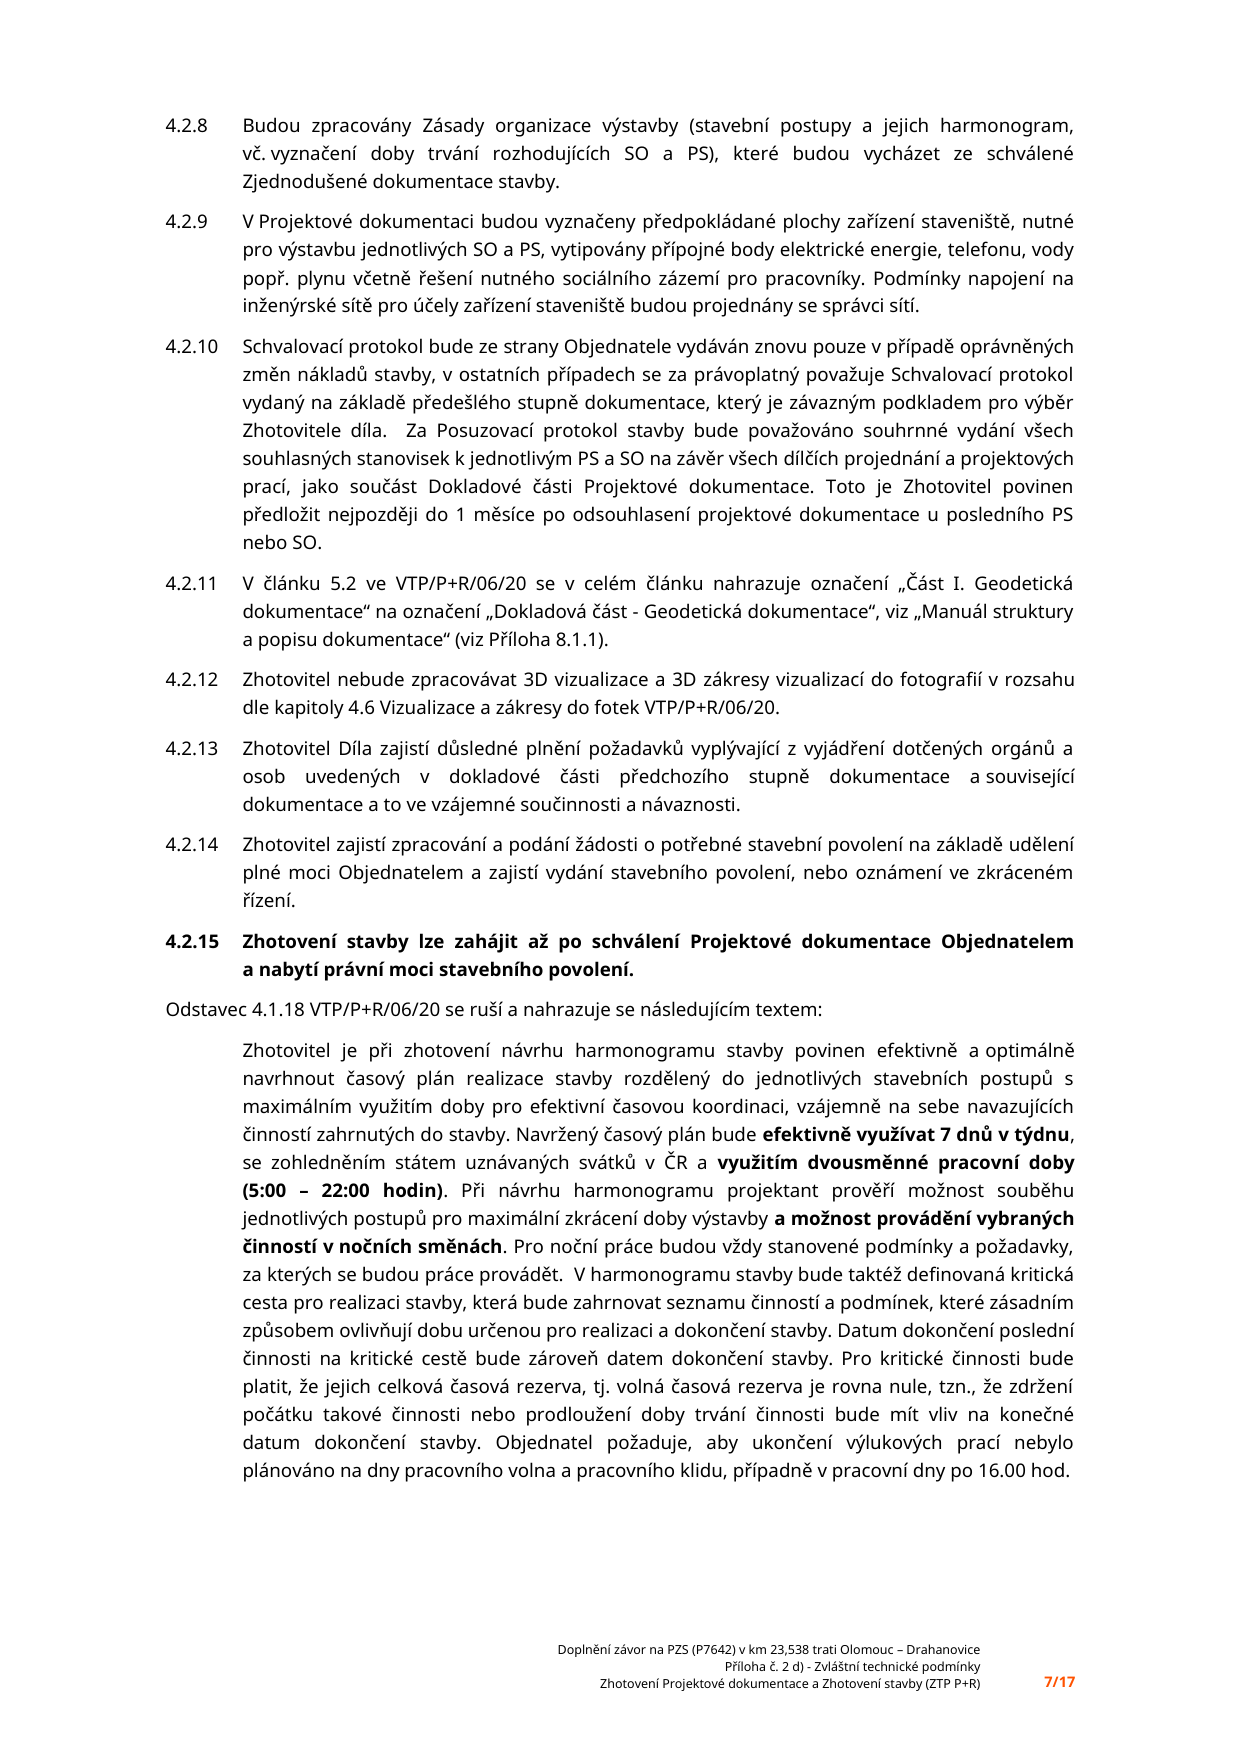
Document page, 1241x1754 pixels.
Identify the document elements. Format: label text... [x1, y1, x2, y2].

text V článku 5.2 ve VTP/P+R/06/20 se v celém článku nahrazuje označení „Část I. Geodetická dokumentace“ na označení „Dokladová část - Geodetická dokumentace“, viz „Manuál struktury a popisu dokumentace“ (viz Příloha 8.1.1). [165, 570, 1075, 652]
text V Projektové dokumentaci budou vyznačeny předpokládané plochy zařízení staveniště, nutné pro výstavbu jednotlivých SO a PS, vytipovány přípojné body elektrické energie, telefonu, vody popř. plynu včetně řešení nutného sociálního zázemí pro pracovníky. Podmínky napojení na inženýrské sítě pro účely zařízení staveniště budou projednány se správci sítí. [165, 209, 1075, 318]
text Budou zpracovány Zásady organizace výstavby (stavební postupy a jejich harmonogram, vč. vyznačení doby trvání rozhodujících SO a PS), které budou vycházet ze schválené Zjednodušené dokumentace stavby. [165, 112, 1075, 194]
text Zhotovitel je při zhotovení návrhu harmonogramu stavby povinen efektivně a optimálně navrhnout časový plán realizace stavby rozdělený do jednotlivých stavebních postupů s maximálním využitím doby pro efektivní časovou koordinaci, vzájemně na sebe navazujících činností zahrnutých do stavby. Navržený časový plán bude efektivně využívat 7 dnů v týdnu, se zohledněním státem uznávaných svátků v ČR a využitím dvousměnné pracovní doby (5:00 – 22:00 hodin). Při návrhu harmonogramu projektant prověří možnost souběhu jednotlivých postupů pro maximální zkrácení doby výstavby a možnost provádění vybraných činností v nočních směnách. Pro noční práce budou vždy stanovené podmínky a požadavky, za kterých se budou práce provádět. V harmonogramu stavby bude taktéž definovaná kritická cesta pro realizaci stavby, která bude zahrnovat seznamu činností a podmínek, které zásadním způsobem ovlivňují dobu určenou pro realizaci a dokončení stavby. Datum dokončení poslední činnosti na kritické cestě bude zároveň datem dokončení stavby. Pro kritické činnosti bude platit, že jejich celková časová rezerva, tj. volná časová rezerva je rovna nule, tzn., že zdržení počátku takové činnosti nebo prodloužení doby trvání činnosti bude mít vliv na konečné datum dokončení stavby. Objednatel požaduje, aby ukončení výlukových prací nebylo plánováno na dny pracovního volna a pracovního klidu, případně v pracovní dny po 16.00 hod. [242, 1037, 1075, 1483]
text Zhotovitel zajistí zpracování a podání žádosti o potřebné stavební povolení na základě udělení plné moci Objednatelem a zajistí vydání stavebního povolení, nebo oznámení ve zkráceném řízení. [165, 832, 1075, 913]
text Zhotovitel Díla zajistí důsledné plnění požadavků vyplývající z vyjádření dotčených orgánů a osob uvedených v dokladové části předchozího stupně dokumentace a související dokumentace a to ve vzájemné součinnosti a návaznosti. [165, 735, 1075, 817]
text Schvalovací protokol bude ze strany Objednatele vydáván znovu pouze v případě oprávněných změn nákladů stavby, v ostatních případech se za právoplatný považuje Schvalovací protokol vydaný na základě předešlého stupně dokumentace, který je závazným podkladem pro výběr Zhotovitele díla. Za Posuzovací protokol stavby bude považováno souhrnné vydání všech souhlasných stanovisek k jednotlivým PS a SO na závěr všech dílčích projednání a projektových prací, jako součást Dokladové části Projektové dokumentace. Toto je Zhotovitel povinen předložit nejpozději do 1 měsíce po odsouhlasení projektové dokumentace u posledního PS nebo SO. [165, 333, 1075, 555]
text Zhotovitel nebude zpracovávat 3D vizualizace a 3D zákresy vizualizací do fotografií v rozsahu dle kapitoly 4.6 Vizualizace a zákresy do fotek VTP/P+R/06/20. [165, 667, 1075, 720]
text Zhotovení stavby lze zahájit až po schválení Projektové dokumentace Objednatelem a nabytí právní moci stavebního povolení. [165, 928, 1075, 982]
text Odstavec 4.1.18 VTP/P+R/06/20 se ruší a nahrazuje se následujícím textem: [165, 997, 1075, 1022]
